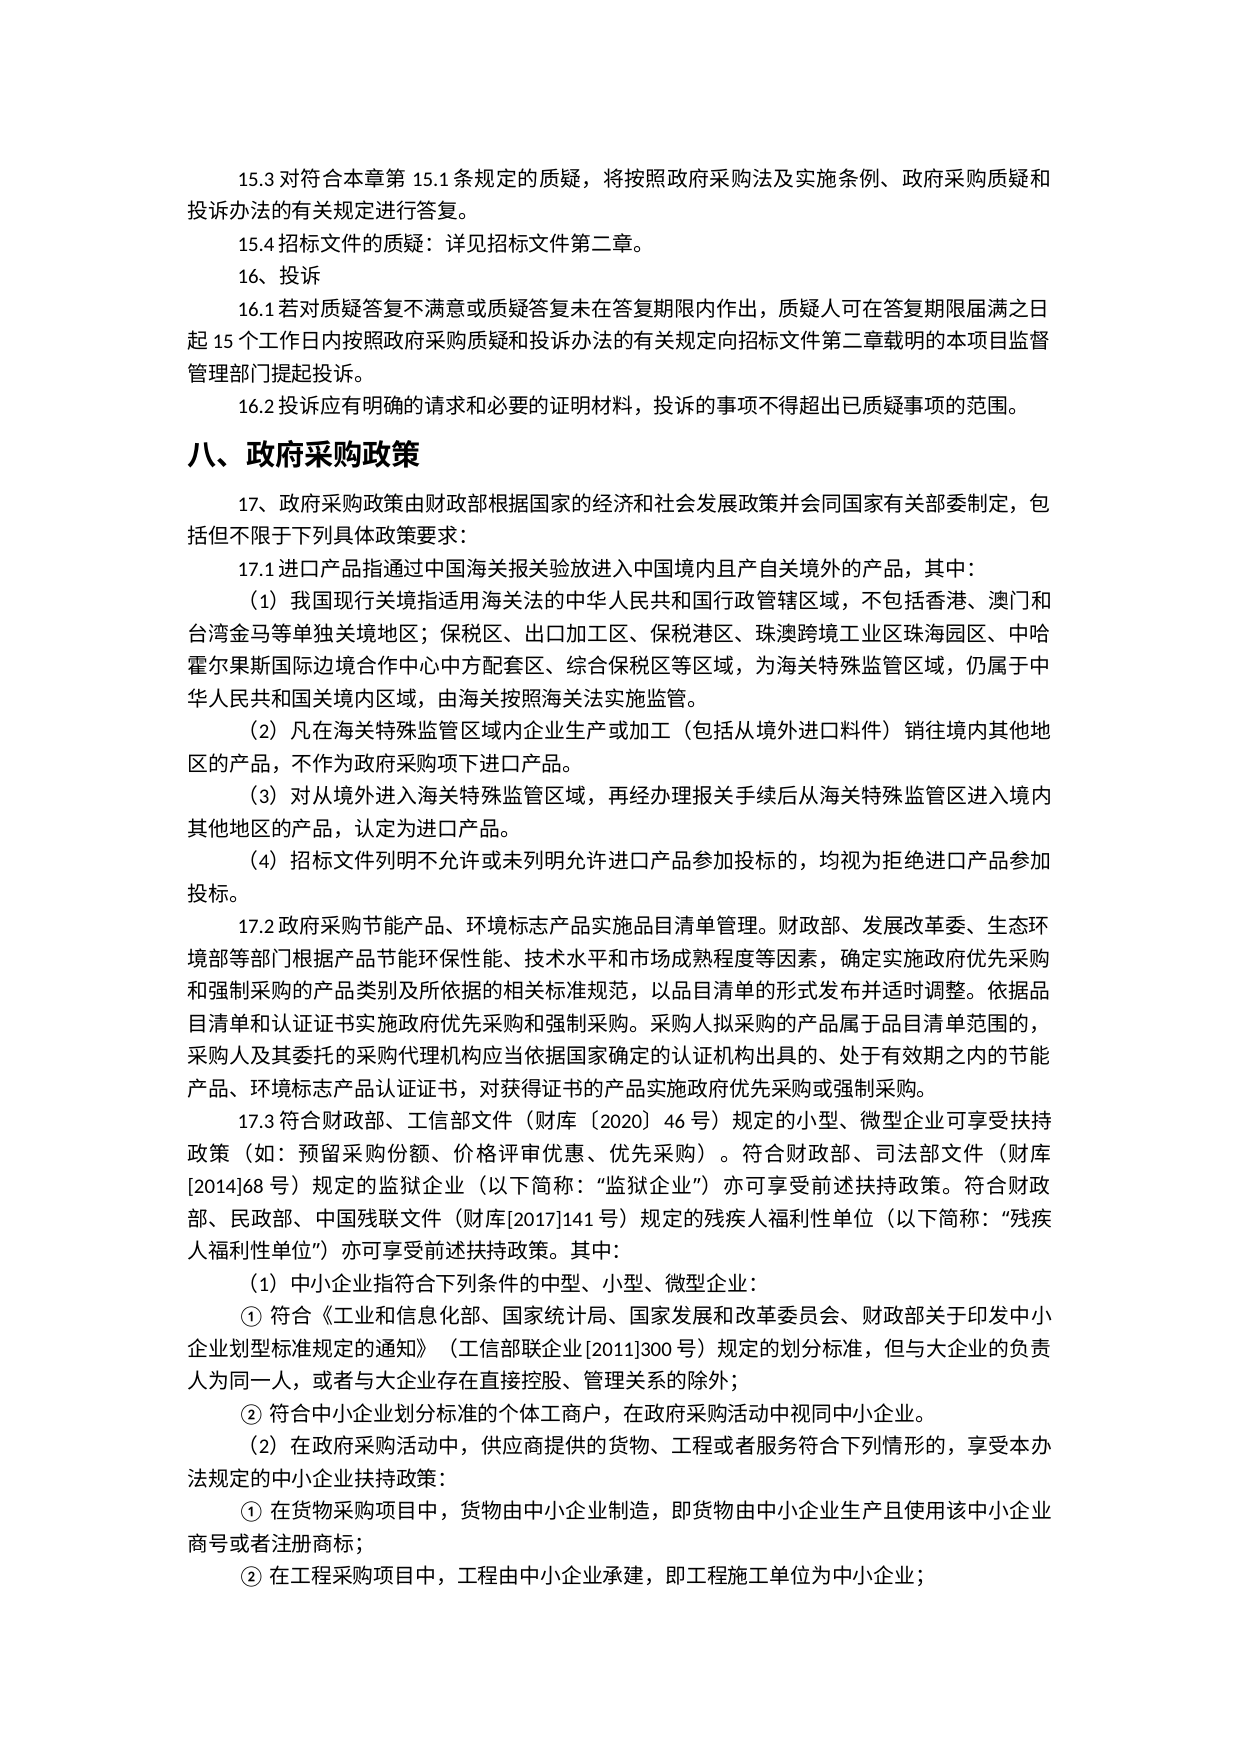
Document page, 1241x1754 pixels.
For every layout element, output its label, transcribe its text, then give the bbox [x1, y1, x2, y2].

text 15.3对符合本章第15.1条规定的质疑，将按照政府采购法及实施条例、政府采购质疑和投诉办法的有关规定进行答复。 [187, 162, 1053, 227]
text ①在货物采购项目中，货物由中小企业制造，即货物由中小企业生产且使用该中小企业商号或者注册商标； [187, 1494, 1053, 1559]
text 15.4招标文件的质疑：详见招标文件第二章。 [187, 227, 1053, 259]
text ①符合《工业和信息化部、国家统计局、国家发展和改革委员会、财政部关于印发中小企业划型标准规定的通知》（工信部联企业[2011]300号）规定的划分标准，但与大企业的负责人为同一人，或者与大企业存在直接控股、管理关系的除外； [187, 1299, 1053, 1397]
text 八、政府采购政策 [187, 422, 1053, 487]
text （2）在政府采购活动中，供应商提供的货物、工程或者服务符合下列情形的，享受本办法规定的中小企业扶持政策： [187, 1429, 1053, 1494]
text ②在工程采购项目中，工程由中小企业承建，即工程施工单位为中小企业； [187, 1559, 1053, 1592]
text 16.1若对质疑答复不满意或质疑答复未在答复期限内作出，质疑人可在答复期限届满之日起15个工作日内按照政府采购质疑和投诉办法的有关规定向招标文件第二章载明的本项目监督管理部门提起投诉。 [187, 292, 1053, 389]
text 17、政府采购政策由财政部根据国家的经济和社会发展政策并会同国家有关部委制定，包括但不限于下列具体政策要求： [187, 487, 1053, 552]
text 17.1进口产品指通过中国海关报关验放进入中国境内且产自关境外的产品，其中： [187, 552, 1053, 584]
text （3）对从境外进入海关特殊监管区域，再经办理报关手续后从海关特殊监管区进入境内其他地区的产品，认定为进口产品。 [187, 779, 1053, 844]
text 17.2政府采购节能产品、环境标志产品实施品目清单管理。财政部、发展改革委、生态环境部等部门根据产品节能环保性能、技术水平和市场成熟程度等因素，确定实施政府优先采购和强制采购的产品类别及所依据的相关标准规范，以品目清单的形式发布并适时调整。依据品目清单和认证证书实施政府优先采购和强制采购。采购人拟采购的产品属于品目清单范围的，采购人及其委托的采购代理机构应当依据国家确定的认证机构出具的、处于有效期之内的节能产品、环境标志产品认证证书，对获得证书的产品实施政府优先采购或强制采购。 [187, 909, 1053, 1104]
text （4）招标文件列明不允许或未列明允许进口产品参加投标的，均视为拒绝进口产品参加投标。 [187, 844, 1053, 909]
text （1）中小企业指符合下列条件的中型、小型、微型企业： [187, 1267, 1053, 1299]
text 17.3符合财政部、工信部文件（财库〔2020〕46号）规定的小型、微型企业可享受扶持政策（如：预留采购份额、价格评审优惠、优先采购）。符合财政部、司法部文件（财库[2014]68号）规定的监狱企业（以下简称：“监狱企业”）亦可享受前述扶持政策。符合财政部、民政部、中国残联文件（财库[2017]141号）规定的残疾人福利性单位（以下简称：“残疾人福利性单位”）亦可享受前述扶持政策。其中： [187, 1104, 1053, 1267]
text 16、投诉 [187, 259, 1053, 292]
text 16.2投诉应有明确的请求和必要的证明材料，投诉的事项不得超出已质疑事项的范围。 [187, 389, 1053, 422]
text （1）我国现行关境指适用海关法的中华人民共和国行政管辖区域，不包括香港、澳门和台湾金马等单独关境地区；保税区、出口加工区、保税港区、珠澳跨境工业区珠海园区、中哈霍尔果斯国际边境合作中心中方配套区、综合保税区等区域，为海关特殊监管区域，仍属于中华人民共和国关境内区域，由海关按照海关法实施监管。 [187, 584, 1053, 714]
text （2）凡在海关特殊监管区域内企业生产或加工（包括从境外进口料件）销往境内其他地区的产品，不作为政府采购项下进口产品。 [187, 714, 1053, 779]
text ②符合中小企业划分标准的个体工商户，在政府采购活动中视同中小企业。 [187, 1397, 1053, 1429]
